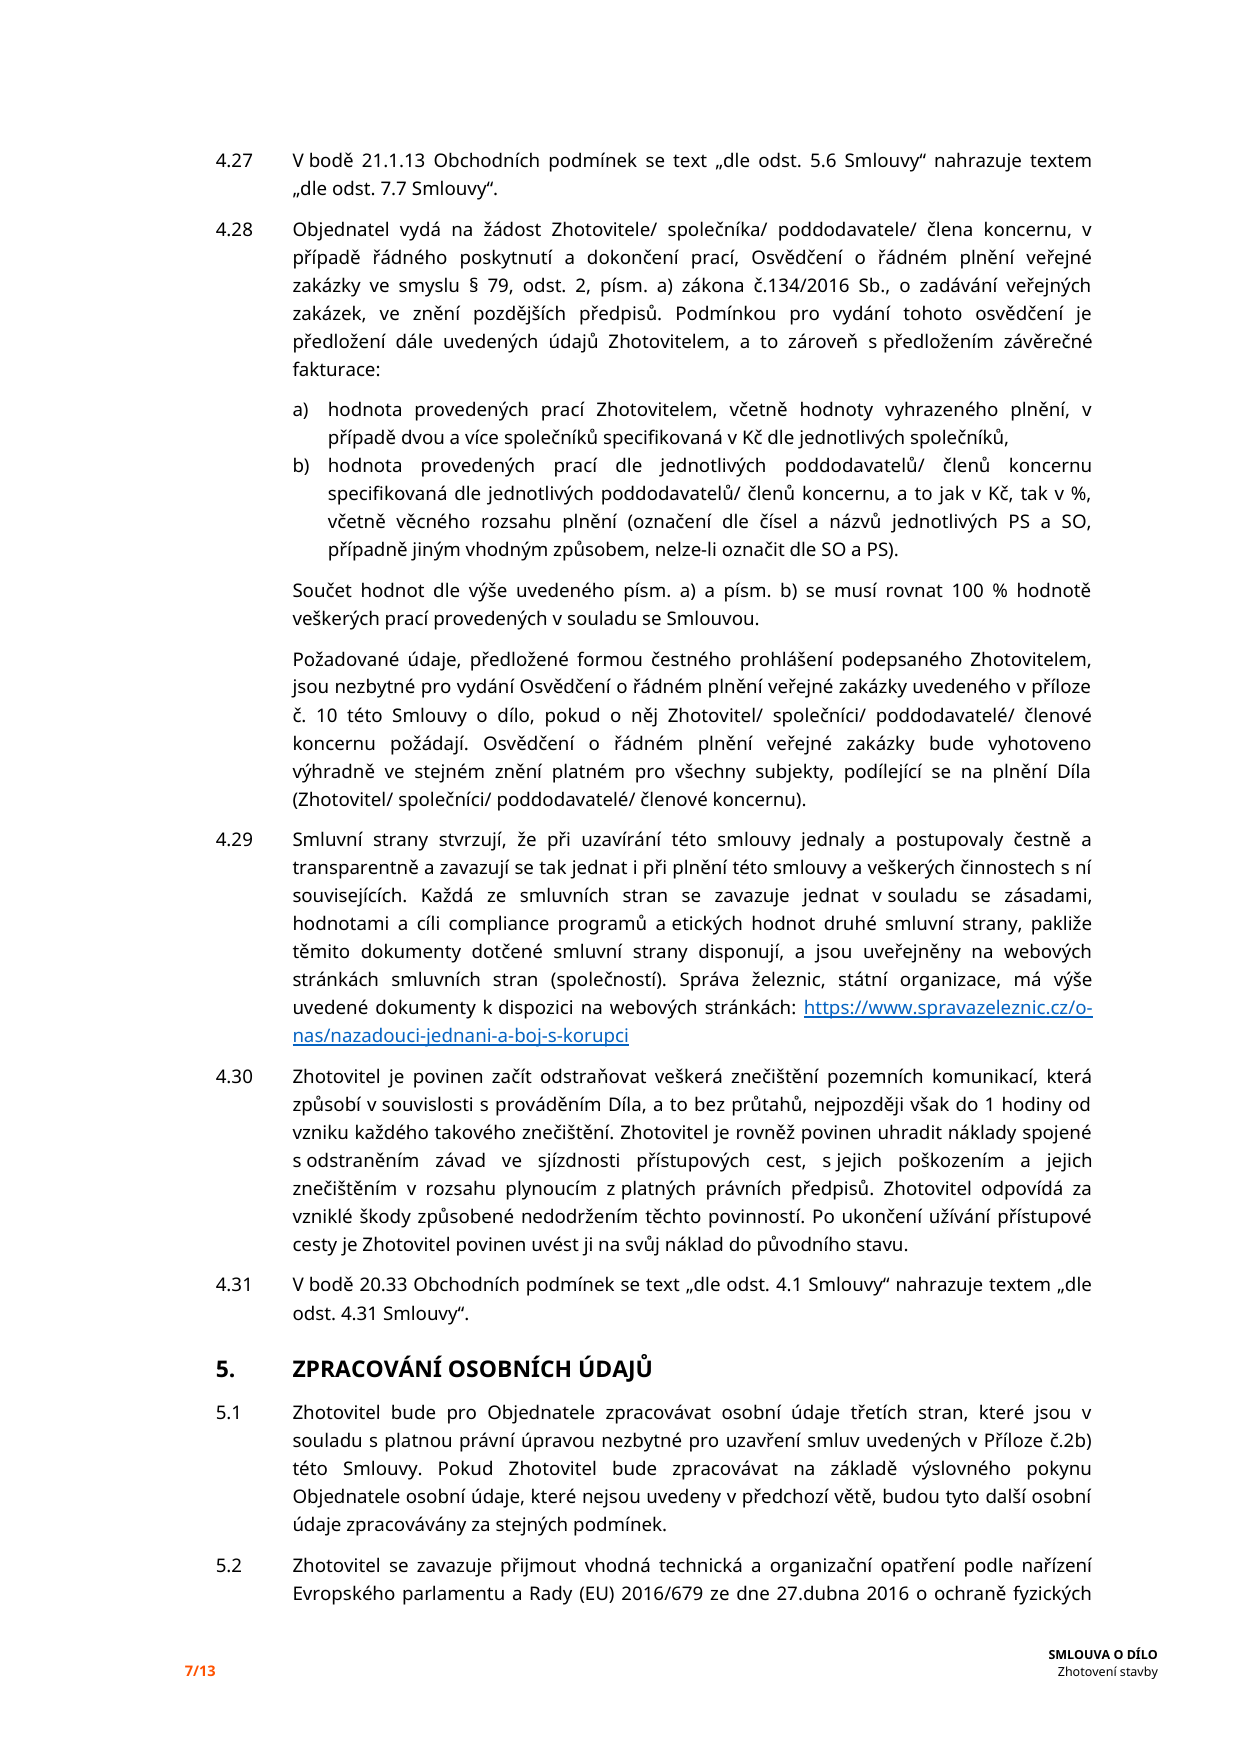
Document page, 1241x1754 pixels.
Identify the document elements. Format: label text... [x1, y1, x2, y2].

list Požadované údaje, předložené formou čestného prohlášení podepsaného Zhotovitelem, jsou nezbytné pro vydání Osvědčení o řádném plnění veřejné zakázky uvedeného v příloze č. 10 této Smlouvy o dílo, pokud o něj Zhotovitel/ společníci/ poddodavatelé/ členové koncernu požádají. Osvědčení o řádném plnění veřejné zakázky bude vyhotoveno výhradně ve stejném znění platném pro všechny subjekty, podílející se na plnění Díla (Zhotovitel/ společníci/ poddodavatelé/ členové koncernu). [292, 646, 1093, 811]
list hodnota provedených prací dle jednotlivých poddodavatelů/ členů koncernu specifikovaná dle jednotlivých poddodavatelů/ členů koncernu, a to jak v Kč, tak v %, včetně věcného rozsahu plnění (označení dle čísel a názvů jednotlivých PS a SO, případně jiným vhodným způsobem, nelze-li označit dle SO a PS). [292, 453, 1093, 562]
list Objednatel vydá na žádost Zhotovitele/ společníka/ poddodavatele/ člena koncernu, v případě řádného poskytnutí a dokončení prací, Osvědčení o řádném plnění veřejné zakázky ve smyslu § 79, odst. 2, písm. a) zákona č.134/2016 Sb., o zadávání veřejných zakázek, ve znění pozdějších předpisů. Podmínkou pro vydání tohoto osvědčení je předložení dále uvedených údajů Zhotovitelem, a to zároveň s předložením závěrečné fakturace: [216, 216, 1093, 382]
list V bodě 21.1.13 Obchodních podmínek se text „dle odst. 5.6 Smlouvy“ nahrazuje textem „dle odst. 7.7 Smlouvy“. [216, 147, 1093, 201]
list Smluvní strany stvrzují, že při uzavírání této smlouvy jednaly a postupovaly čestně a transparentně a zavazují se tak jednat i při plnění této smlouvy a veškerých činnostech s ní souvisejících. Každá ze smluvních stran se zavazuje jednat v souladu se zásadami, hodnotami a cíli compliance programů a etických hodnot druhé smluvní strany, pakliže těmito dokumenty dotčené smluvní strany disponují, a jsou uveřejněny na webových stránkách smluvních stran (společností). Správa železnic, státní organizace, má výše uvedené dokumenty k dispozici na webových stránkách: https://www.spravazeleznic.cz/o-nas/nazadouci-jednani-a-boj-s-korupci [216, 826, 1093, 1048]
text Součet hodnot dle výše uvedeného písm. a) a písm. b) se musí rovnat 100 % hodnotě veškerých prací provedených v souladu se Smlouvou. [292, 577, 1093, 631]
text Zhotovitel bude pro Objednatele zpracovávat osobní údaje třetích stran, které jsou v souladu s platnou právní úpravou nezbytné pro uzavření smluv uvedených v Příloze č.2b) této Smlouvy. Pokud Zhotovitel bude zpracovávat na základě výslovného pokynu Objednatele osobní údaje, které nejsou uvedeny v předchozí větě, budou tyto další osobní údaje zpracovávány za stejných podmínek. [216, 1400, 1093, 1537]
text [216, 1552, 1093, 1606]
list V bodě 20.33 Obchodních podmínek se text „dle odst. 4.1 Smlouvy“ nahrazuje textem „dle odst. 4.31 Smlouvy“. [216, 1272, 1093, 1325]
text ZPRACOVÁNÍ OSOBNÍCH ÚDAJŮ [216, 1353, 1093, 1384]
list Zhotovitel je povinen začít odstraňovat veškerá znečištění pozemních komunikací, která způsobí v souvislosti s prováděním Díla, a to bez průtahů, nejpozději však do 1 hodiny od vzniku každého takového znečištění. Zhotovitel je rovněž povinen uhradit náklady spojené s odstraněním závad ve sjízdnosti přístupových cest, s jejich poškozením a jejich znečištěním v rozsahu plynoucím z platných právních předpisů. Zhotovitel odpovídá za vzniklé škody způsobené nedodržením těchto povinností. Po ukončení užívání přístupové cesty je Zhotovitel povinen uvést ji na svůj náklad do původního stavu. [216, 1063, 1093, 1257]
list hodnota provedených prací Zhotovitelem, včetně hodnoty vyhrazeného plnění, v případě dvou a více společníků specifikovaná v Kč dle jednotlivých společníků, [292, 397, 1093, 450]
